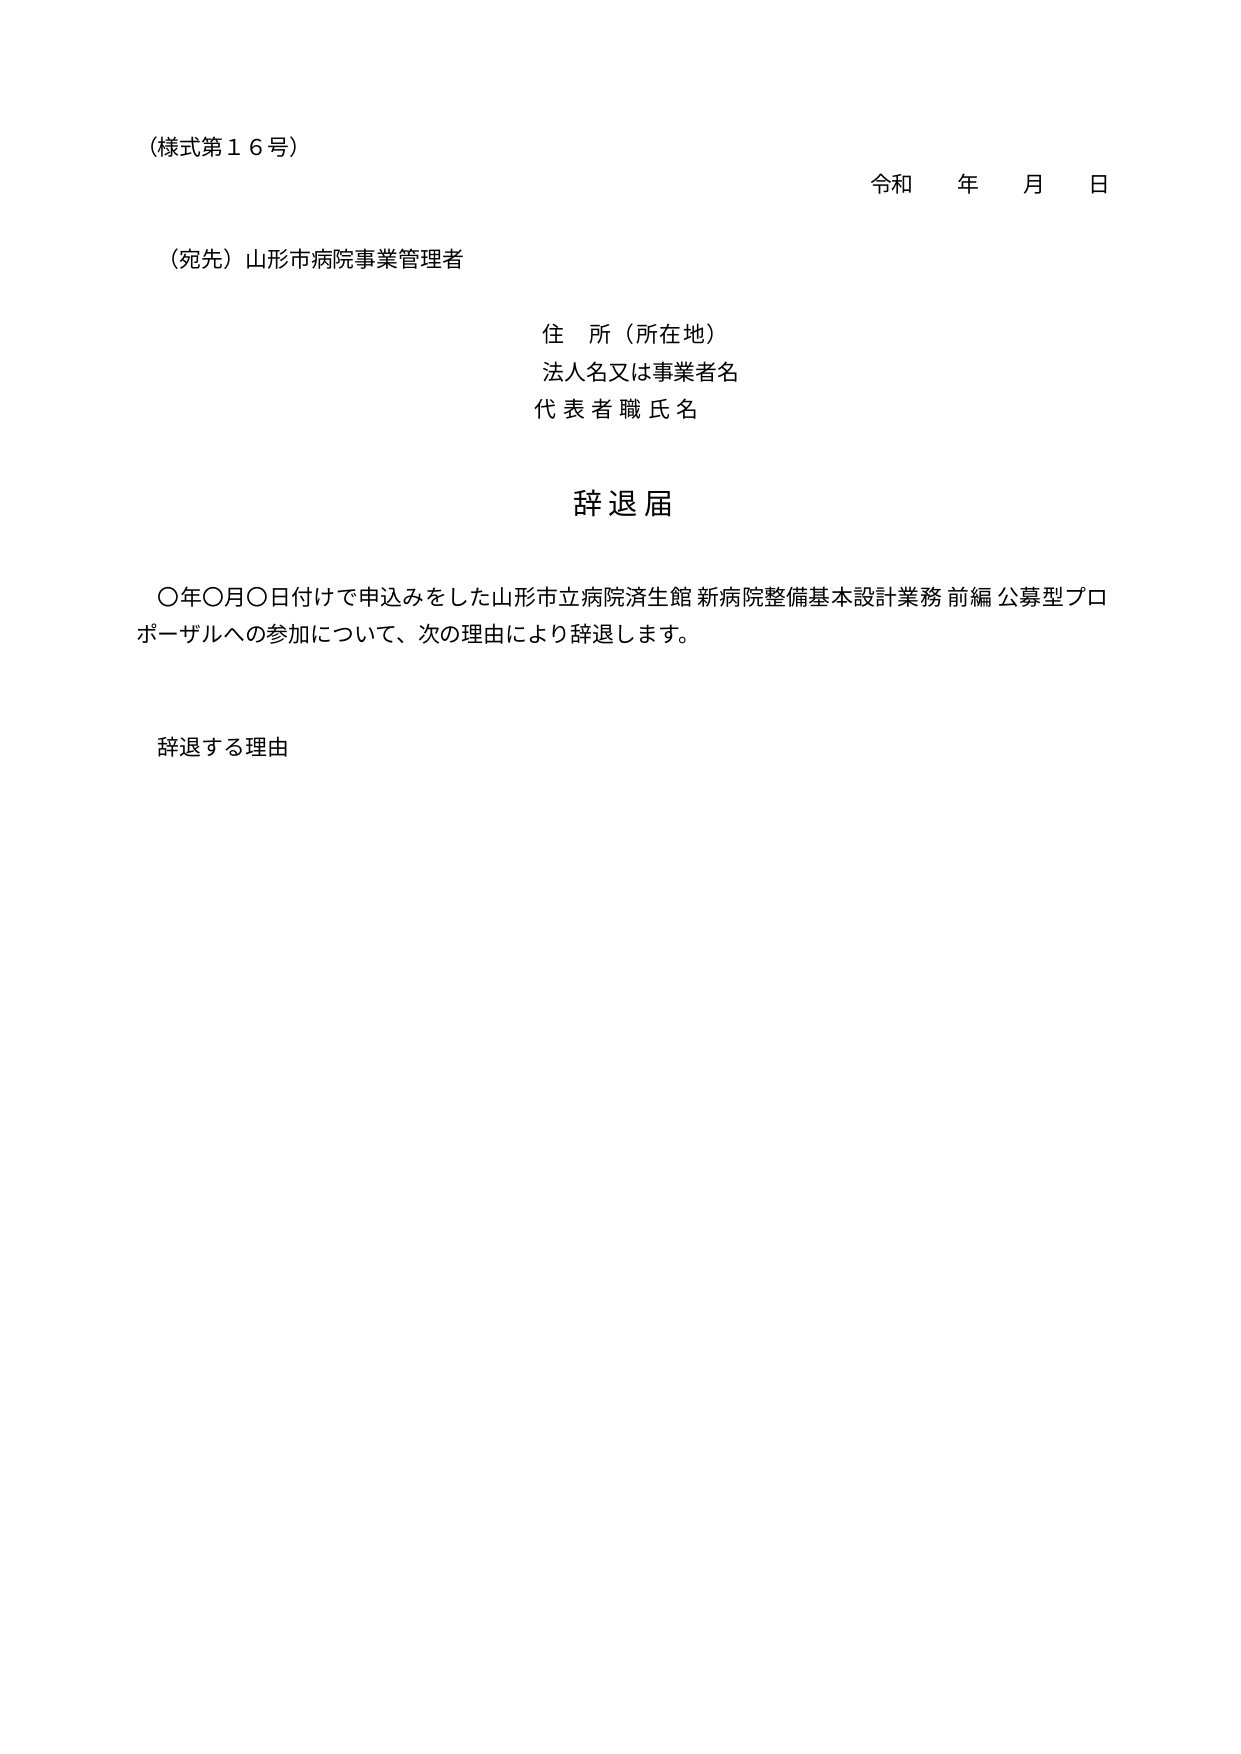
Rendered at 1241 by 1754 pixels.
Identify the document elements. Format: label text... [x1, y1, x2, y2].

text 代表者職氏名 [136, 389, 1110, 427]
text 令和 年 月 日 [158, 164, 1110, 202]
text 住 所（所在地） [455, 314, 1023, 352]
text （宛先）山形市病院事業管理者 [158, 239, 1110, 277]
text 〇年〇月〇日付けで申込みをした山形市立病院済生館 新病院整備基本設計業務 前編 公募型プロポーザルへの参加について、次の理由により辞退します。 [136, 577, 1110, 652]
text 法人名又は事業者名 [455, 352, 1023, 389]
text 辞退する理由 [136, 727, 1110, 764]
text （様式第１６号） [136, 127, 1110, 164]
text 辞 退 届 [136, 464, 1110, 539]
